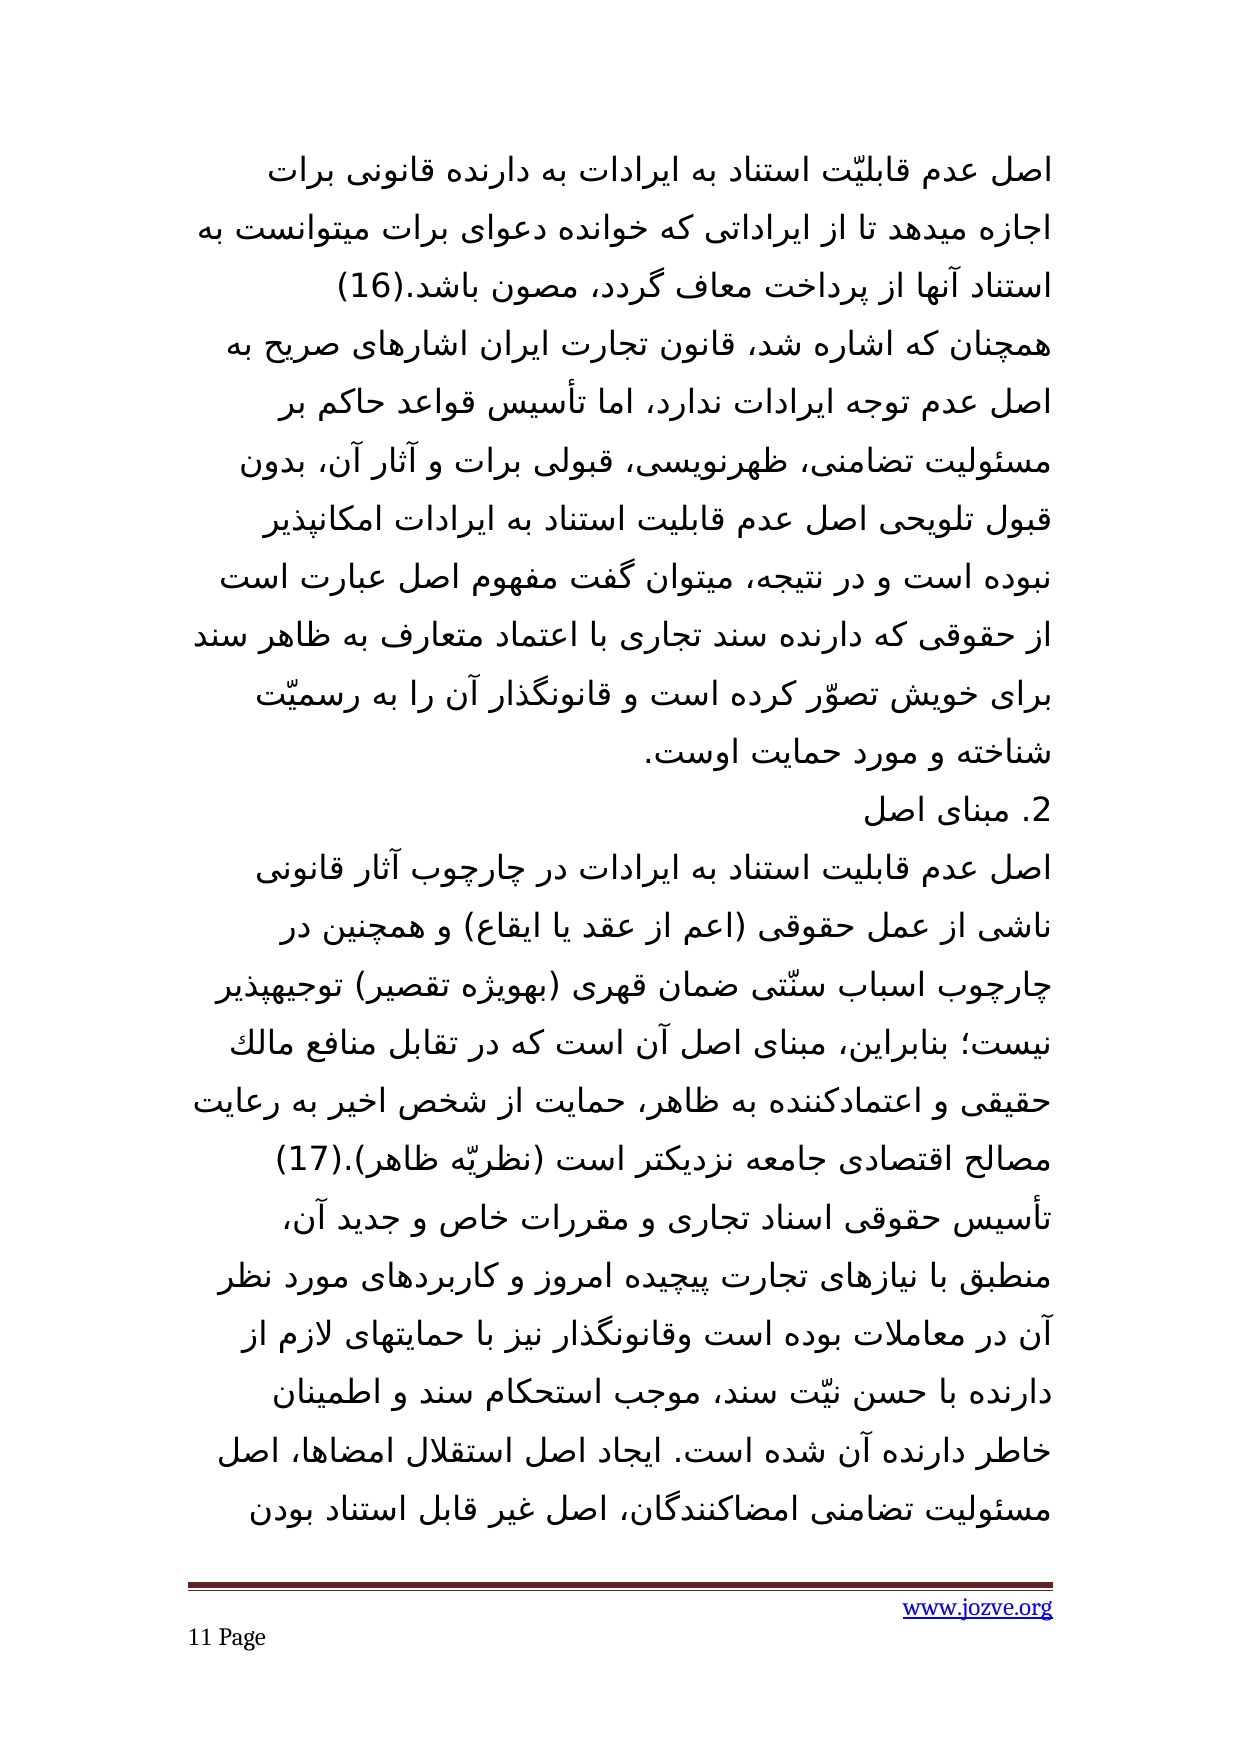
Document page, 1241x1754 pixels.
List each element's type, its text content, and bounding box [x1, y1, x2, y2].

text اصل عدم قابلیت استناد به ایرادات در چارچوب آثار قانونی ناشی از عمل حقوقی (اعم از عقد یا ایقاع) و همچنین در چارچوب اسباب سنّتی ضمان قهری (به‏ویژه تقصیر) توجیه‏پذیر نیست؛ بنابراین، مبنای اصل آن است كه در تقابل منافع مالك حقیقی و اعتمادكننده به ظاهر، حمایت از شخص اخیر به رعایت مصالح اقتصادی جامعه نزدیك‏تر است (نظریّه ظاهر).(17) [187, 849, 1053, 1179]
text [187, 1198, 1053, 1528]
text 2. مبنای اصل [187, 791, 1053, 829]
text همچنان كه اشاره شد، قانون تجارت ایران اشاره‏ای صریح به اصل عدم توجه ایرادات ندارد، اما تأسیس قواعد حاكم بر مسئولیت تضامنی، ظهرنویسی، قبولی برات و آثار آن، بدون قبول تلویحی اصل عدم قابلیت استناد به ایرادات امكان‏پذیر نبوده است و در نتیجه، می‏توان گفت مفهوم اصل عبارت است از حقوقی كه دارنده سند تجاری با اعتماد متعارف به ظاهر سند برای خویش تصوّر كرده است و قانون‏گذار آن را به رسمیّت شناخته و مورد حمایت اوست. [187, 325, 1053, 771]
text اصل عدم قابلیّت استناد به ایرادات به دارنده قانونی برات اجازه می‏دهد تا از ایراداتی كه خوانده دعوای برات می‏توانست به استناد آنها از پرداخت معاف گردد، مصون باشد.(16) [187, 150, 1053, 305]
